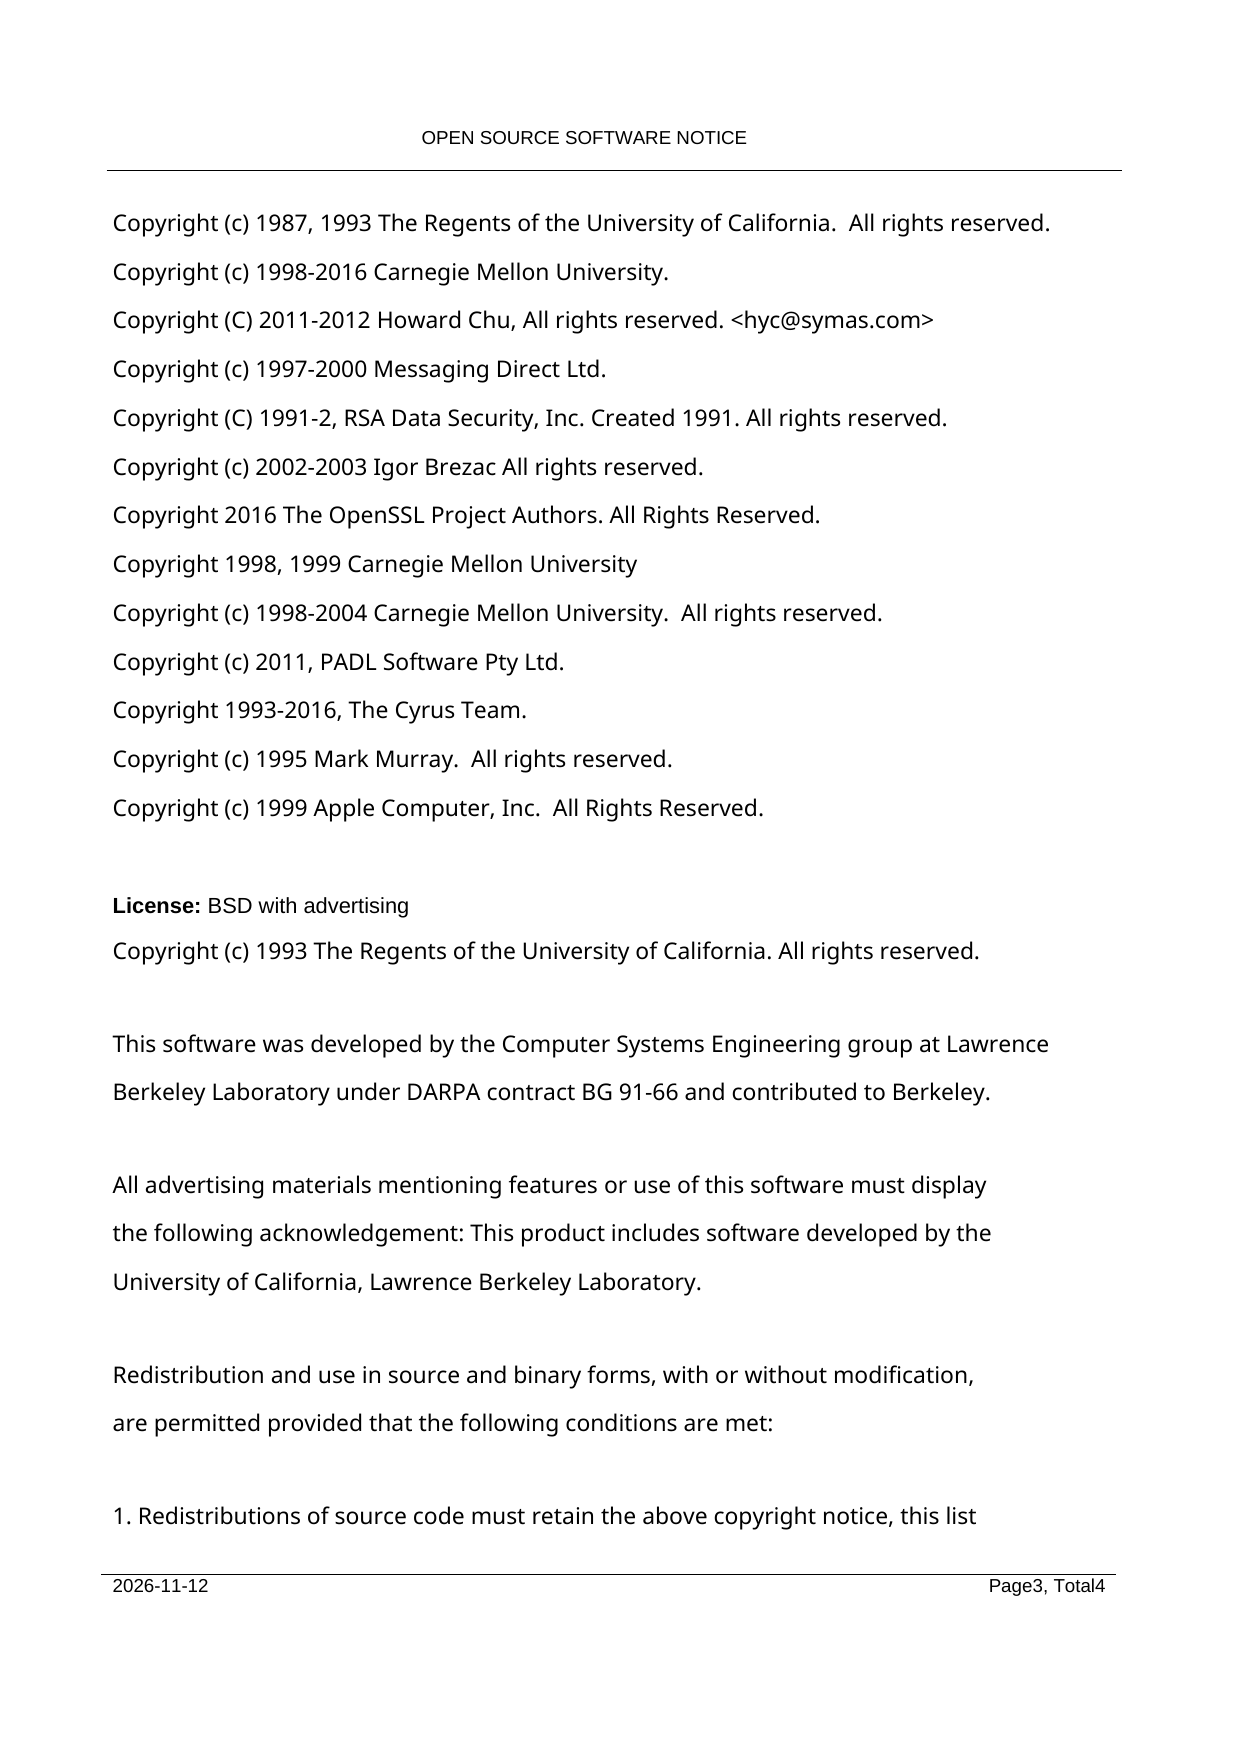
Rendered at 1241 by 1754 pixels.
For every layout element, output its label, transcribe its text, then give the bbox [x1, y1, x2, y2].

text are permitted provided that the following conditions are met: [112, 1406, 1128, 1439]
text License: BSD with advertising [112, 889, 1128, 921]
text the following acknowledgement: This product includes software developed by the [112, 1217, 1128, 1249]
text Redistribution and use in source and binary forms, with or without modification, [112, 1358, 1128, 1391]
text This software was developed by the Computer Systems Engineering group at Lawrence [112, 1027, 1128, 1060]
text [112, 206, 1128, 873]
text All advertising materials mentioning features or use of this software must display [112, 1168, 1128, 1201]
text Copyright (c) 1993 The Regents of the University of California. All rights reserved. [112, 934, 1128, 966]
text Berkeley Laboratory under DARPA contract BG 91-66 and contributed to Berkeley. [112, 1075, 1128, 1108]
text 1. Redistributions of source code must retain the above copyright notice, this list [112, 1499, 1128, 1532]
text University of California, Lawrence Berkeley Laboratory. [112, 1265, 1128, 1297]
